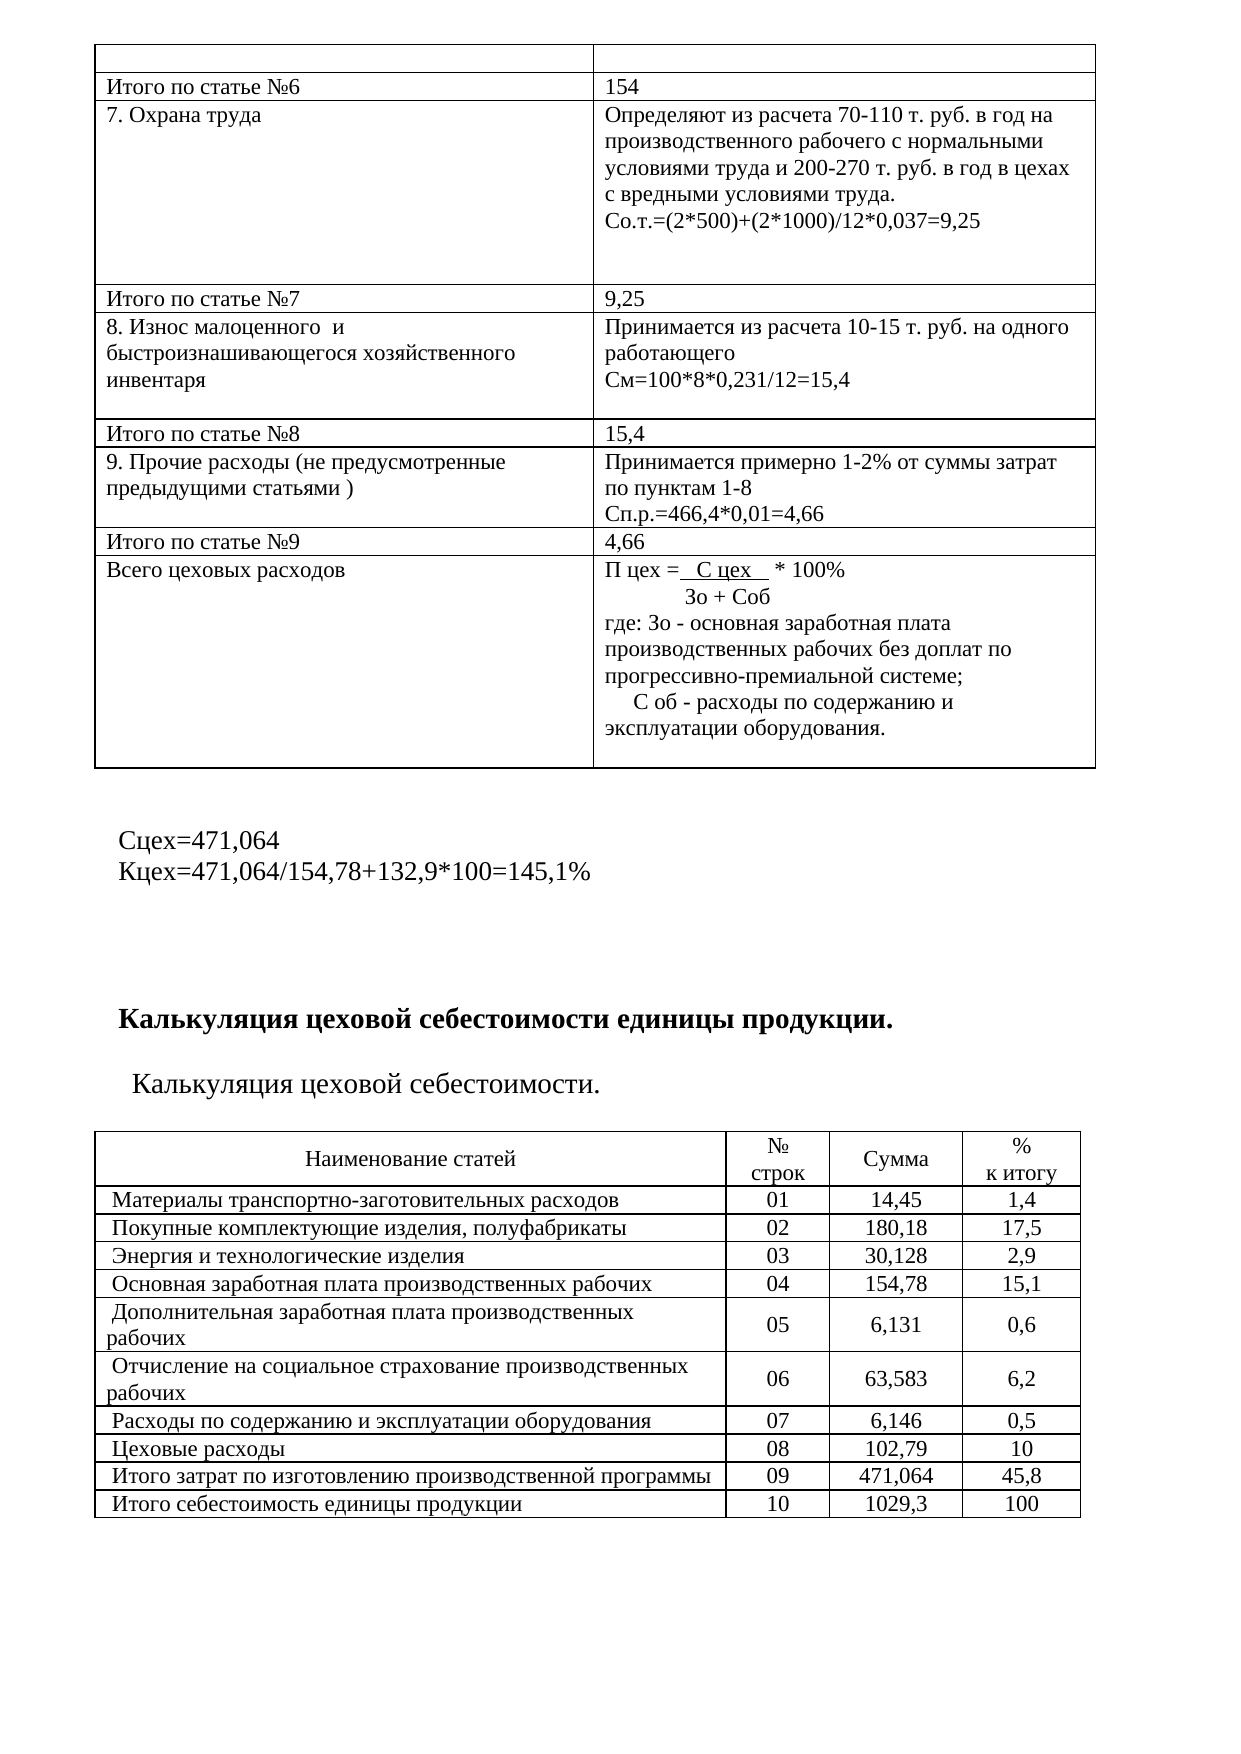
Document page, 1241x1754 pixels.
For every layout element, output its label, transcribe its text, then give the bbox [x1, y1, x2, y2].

table_cell 102,79 [830, 1435, 962, 1461]
table_cell 07 [727, 1407, 829, 1433]
table_cell Итого по статье №7 [96, 285, 593, 311]
table_cell Цеховые расходы [96, 1435, 725, 1461]
table_cell 06 [727, 1352, 829, 1405]
table_cell 2,9 [963, 1242, 1080, 1269]
table_cell 14,45 [830, 1187, 962, 1213]
table_cell 0,6 [963, 1298, 1080, 1351]
table_cell Основная заработная плата производственных рабочих [96, 1270, 725, 1297]
table_cell Дополнительная заработная плата производственных рабочих [96, 1298, 725, 1351]
table_cell 154,78 [830, 1270, 962, 1297]
table_cell Принимается из расчета 10-15 т. руб. на одного работающего См=100*8*0,231/12=15,4 [594, 313, 1095, 418]
table_cell 63,583 [830, 1352, 962, 1405]
table_cell 1,4 [963, 1187, 1080, 1213]
table_cell Итого по статье №9 [96, 528, 593, 555]
table_cell 0,5 [963, 1407, 1080, 1433]
text Калькуляция цеховой себестоимости. [118, 1066, 1122, 1099]
table_cell 8. Износ малоценного и быстроизнашивающегося хозяйственного инвентаря [96, 313, 593, 418]
table_cell 45,8 [963, 1463, 1080, 1489]
table_cell 01 [727, 1187, 829, 1213]
text Сцех=471,064 [118, 824, 1122, 855]
table_cell 02 [727, 1215, 829, 1241]
table_cell Энергия и технологические изделия [96, 1242, 725, 1269]
table_cell 10 [963, 1435, 1080, 1461]
table_cell 9,25 [594, 285, 1095, 311]
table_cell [594, 45, 1095, 72]
table_cell Итого себестоимость единицы продукции [96, 1491, 725, 1517]
table_cell Материалы транспортно-заготовительных расходов [96, 1187, 725, 1213]
table_cell 6,131 [830, 1298, 962, 1351]
table_cell Итого по статье №6 [96, 73, 593, 100]
table_cell 6,146 [830, 1407, 962, 1433]
table_cell Покупные комплектующие изделия, полуфабрикаты [96, 1215, 725, 1241]
text Кцех=471,064/154,78+132,9*100=145,1% [118, 855, 1122, 886]
table_header № строк [727, 1132, 829, 1185]
table_cell Отчисление на социальное страхование производственных рабочих [96, 1352, 725, 1405]
table_cell 6,2 [963, 1352, 1080, 1405]
text Калькуляция цеховой себестоимости единицы продукции. [118, 1001, 1122, 1035]
table_cell 100 [963, 1491, 1080, 1517]
table_header % к итогу [963, 1132, 1080, 1185]
table_cell 154 [594, 73, 1095, 100]
table_cell 03 [727, 1242, 829, 1269]
table_cell 17,5 [963, 1215, 1080, 1241]
table_cell П цех = С цех * 100% Зо + Соб где: Зо - основная заработная плата производственных рабочих без доплат по прогрессивно-премиальной системе; С об - расходы по содержанию и эксплуатации оборудования. [594, 556, 1095, 767]
table_cell 05 [727, 1298, 829, 1351]
table_cell Расходы по содержанию и эксплуатации оборудования [96, 1407, 725, 1433]
table_cell 30,128 [830, 1242, 962, 1269]
table_cell 15,4 [594, 420, 1095, 446]
table_cell 15,1 [963, 1270, 1080, 1297]
table_cell 08 [727, 1435, 829, 1461]
table_cell Итого затрат по изготовлению производственной программы [96, 1463, 725, 1489]
table_cell 471,064 [830, 1463, 962, 1489]
table_cell 10 [727, 1491, 829, 1517]
table_cell 04 [727, 1270, 829, 1297]
table_cell 4,66 [594, 528, 1095, 555]
table_header Наименование статей [96, 1132, 725, 1185]
table_cell Всего цеховых расходов [96, 556, 593, 767]
table_cell Принимается примерно 1-2% от суммы затрат по пунктам 1-8 Сп.р.=466,4*0,01=4,66 [594, 448, 1095, 527]
table_cell 1029,3 [830, 1491, 962, 1517]
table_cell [96, 45, 593, 72]
table_cell 7. Охрана труда [96, 101, 593, 283]
table_cell 180,18 [830, 1215, 962, 1241]
table_cell 09 [727, 1463, 829, 1489]
table_cell Определяют из расчета 70-110 т. руб. в год на производственного рабочего с нормальными условиями труда и 200-270 т. руб. в год в цехах с вредными условиями труда. Со.т.=(2*500)+(2*1000)/12*0,037=9,25 [594, 101, 1095, 283]
table_header Сумма [830, 1132, 962, 1185]
table_cell 9. Прочие расходы (не предусмотренные предыдущими статьями ) [96, 448, 593, 527]
table_cell Итого по статье №8 [96, 420, 593, 446]
